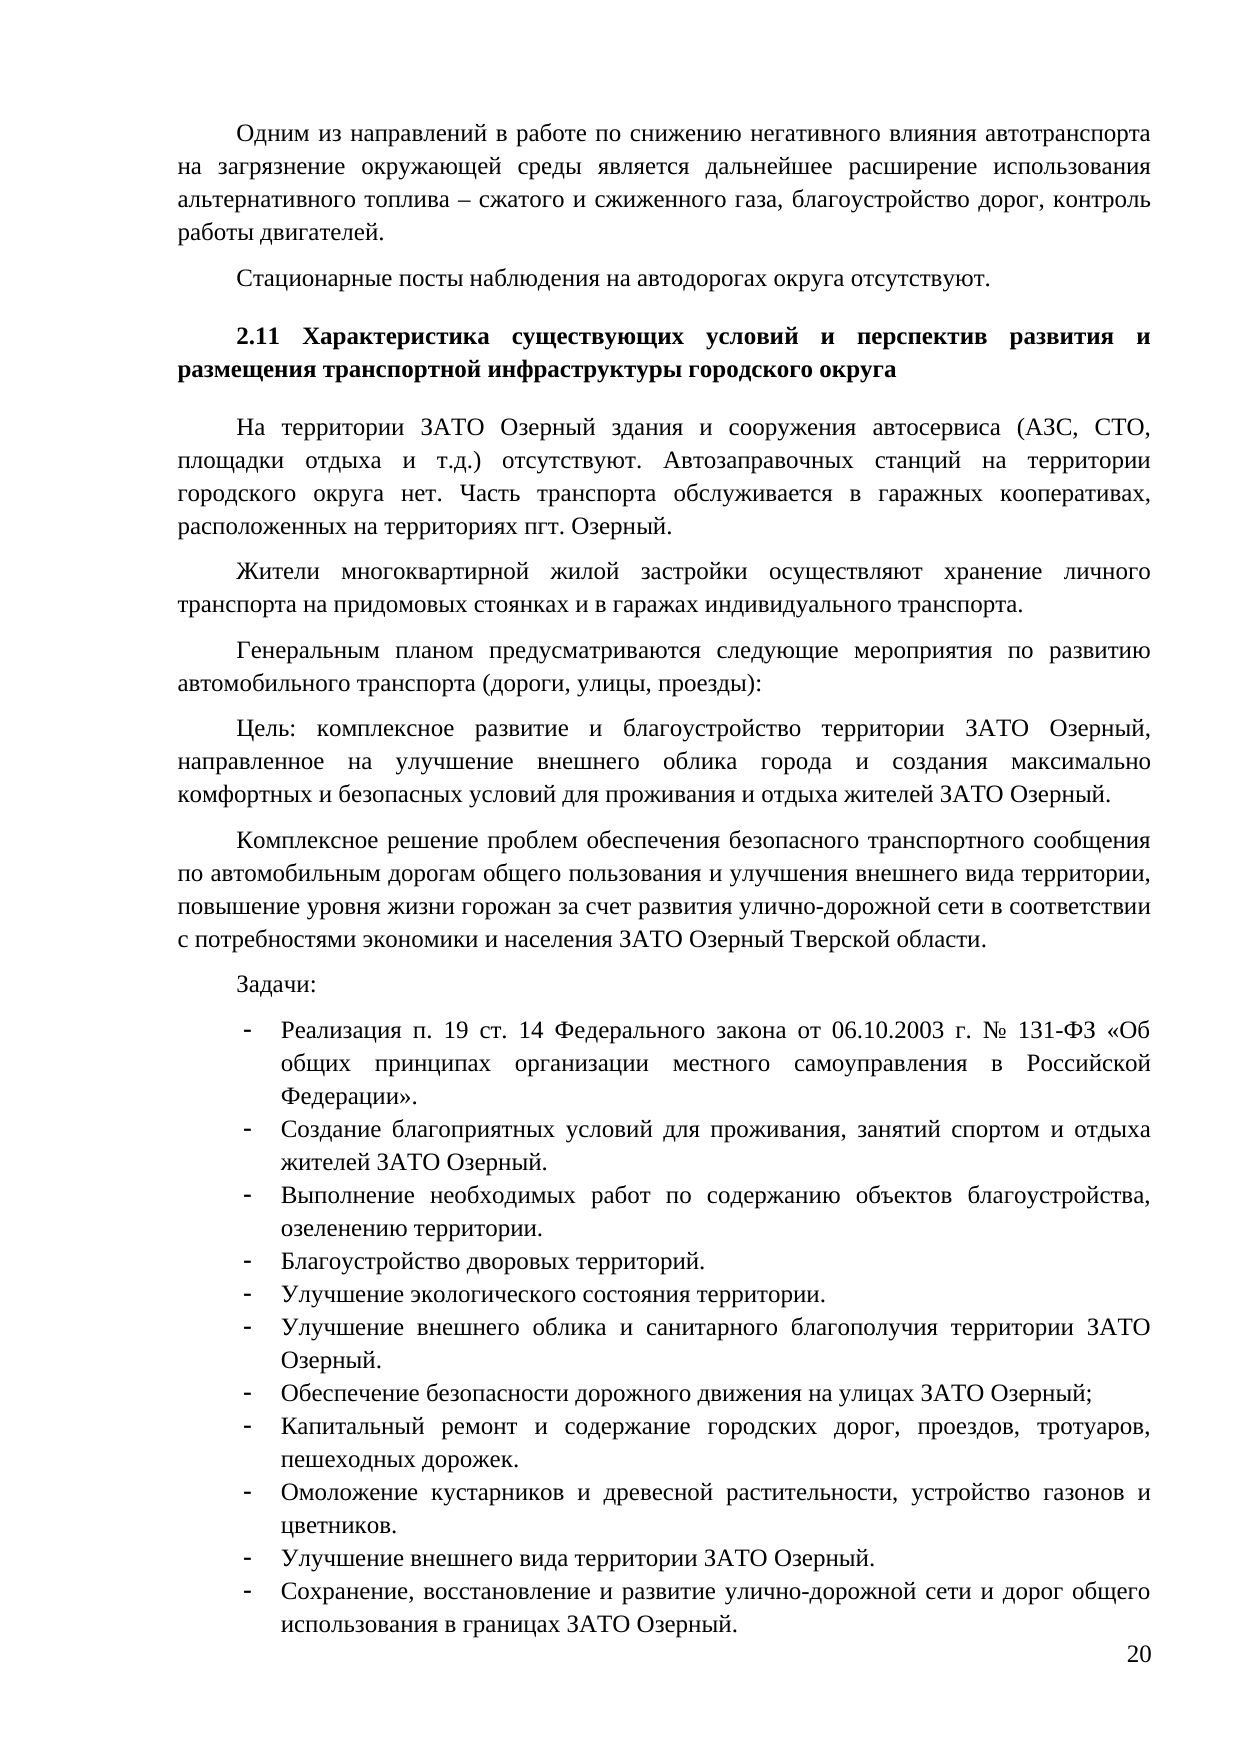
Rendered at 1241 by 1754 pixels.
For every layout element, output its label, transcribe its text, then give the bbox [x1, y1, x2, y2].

list Выполнение необходимых работ по содержанию объектов благоустройства, озеленению территории. [243, 1180, 1152, 1242]
list Создание благоприятных условий для проживания, занятий спортом и отдыха жителей ЗАТО Озерный. [243, 1114, 1152, 1176]
list Улучшение внешнего облика и санитарного благополучия территории ЗАТО Озерный. [243, 1312, 1152, 1374]
list Реализация п. 19 ст. 14 Федерального закона от 06.10.2003 г. № 131-ФЗ «Об общих принципах организации местного самоуправления в Российской Федерации». [243, 1015, 1152, 1110]
list Благоустройство дворовых территорий. [243, 1246, 1152, 1275]
list Омоложение кустарников и древесной растительности, устройство газонов и цветников. [243, 1477, 1152, 1539]
list Улучшение внешнего вида территории ЗАТО Озерный. [243, 1543, 1152, 1572]
text Генеральным планом предусматриваются следующие мероприятия по развитию автомобильного транспорта (дороги, улицы, проезды): [177, 635, 1152, 697]
text Комплексное решение проблем обеспечения безопасного транспортного сообщения по автомобильным дорогам общего пользования и улучшения внешнего вида территории, повышение уровня жизни горожан за счет развития улично-дорожной сети в соответствии с потребностями экономики и населения ЗАТО Озерный Тверской области. [177, 825, 1152, 953]
list Обеспечение безопасности дорожного движения на улицах ЗАТО Озерный; [243, 1378, 1152, 1407]
text Жители многоквартирной жилой застройки осуществляют хранение личного транспорта на придомовых стоянках и в гаражах индивидуального транспорта. [177, 556, 1152, 618]
subtitle 2.11 Характеристика существующих условий и перспектив развития и размещения транспортной инфраструктуры городского округа [177, 321, 1152, 382]
text Стационарные посты наблюдения на автодорогах округа отсутствуют. [177, 263, 1152, 291]
text На территории ЗАТО Озерный здания и сооружения автосервиса (АЗС, СТО, площадки отдыха и т.д.) отсутствуют. Автозаправочных станций на территории городского округа нет. Часть транспорта обслуживается в гаражных кооперативах, расположенных на территориях пгт. Озерный. [177, 412, 1152, 539]
text Одним из направлений в работе по снижению негативного влияния автотранспорта на загрязнение окружающей среды является дальнейшее расширение использования альтернативного топлива – сжатого и сжиженного газа, благоустройство дорог, контроль работы двигателей. [177, 118, 1152, 246]
text Задачи: [177, 969, 1152, 998]
text Цель: комплексное развитие и благоустройство территории ЗАТО Озерный, направленное на улучшение внешнего облика города и создания максимально комфортных и безопасных условий для проживания и отдыха жителей ЗАТО Озерный. [177, 713, 1152, 808]
list Капитальный ремонт и содержание городских дорог, проездов, тротуаров, пешеходных дорожек. [243, 1411, 1152, 1473]
list Улучшение экологического состояния территории. [243, 1279, 1152, 1308]
list Сохранение, восстановление и развитие улично-дорожной сети и дорог общего использования в границах ЗАТО Озерный. [243, 1576, 1152, 1638]
